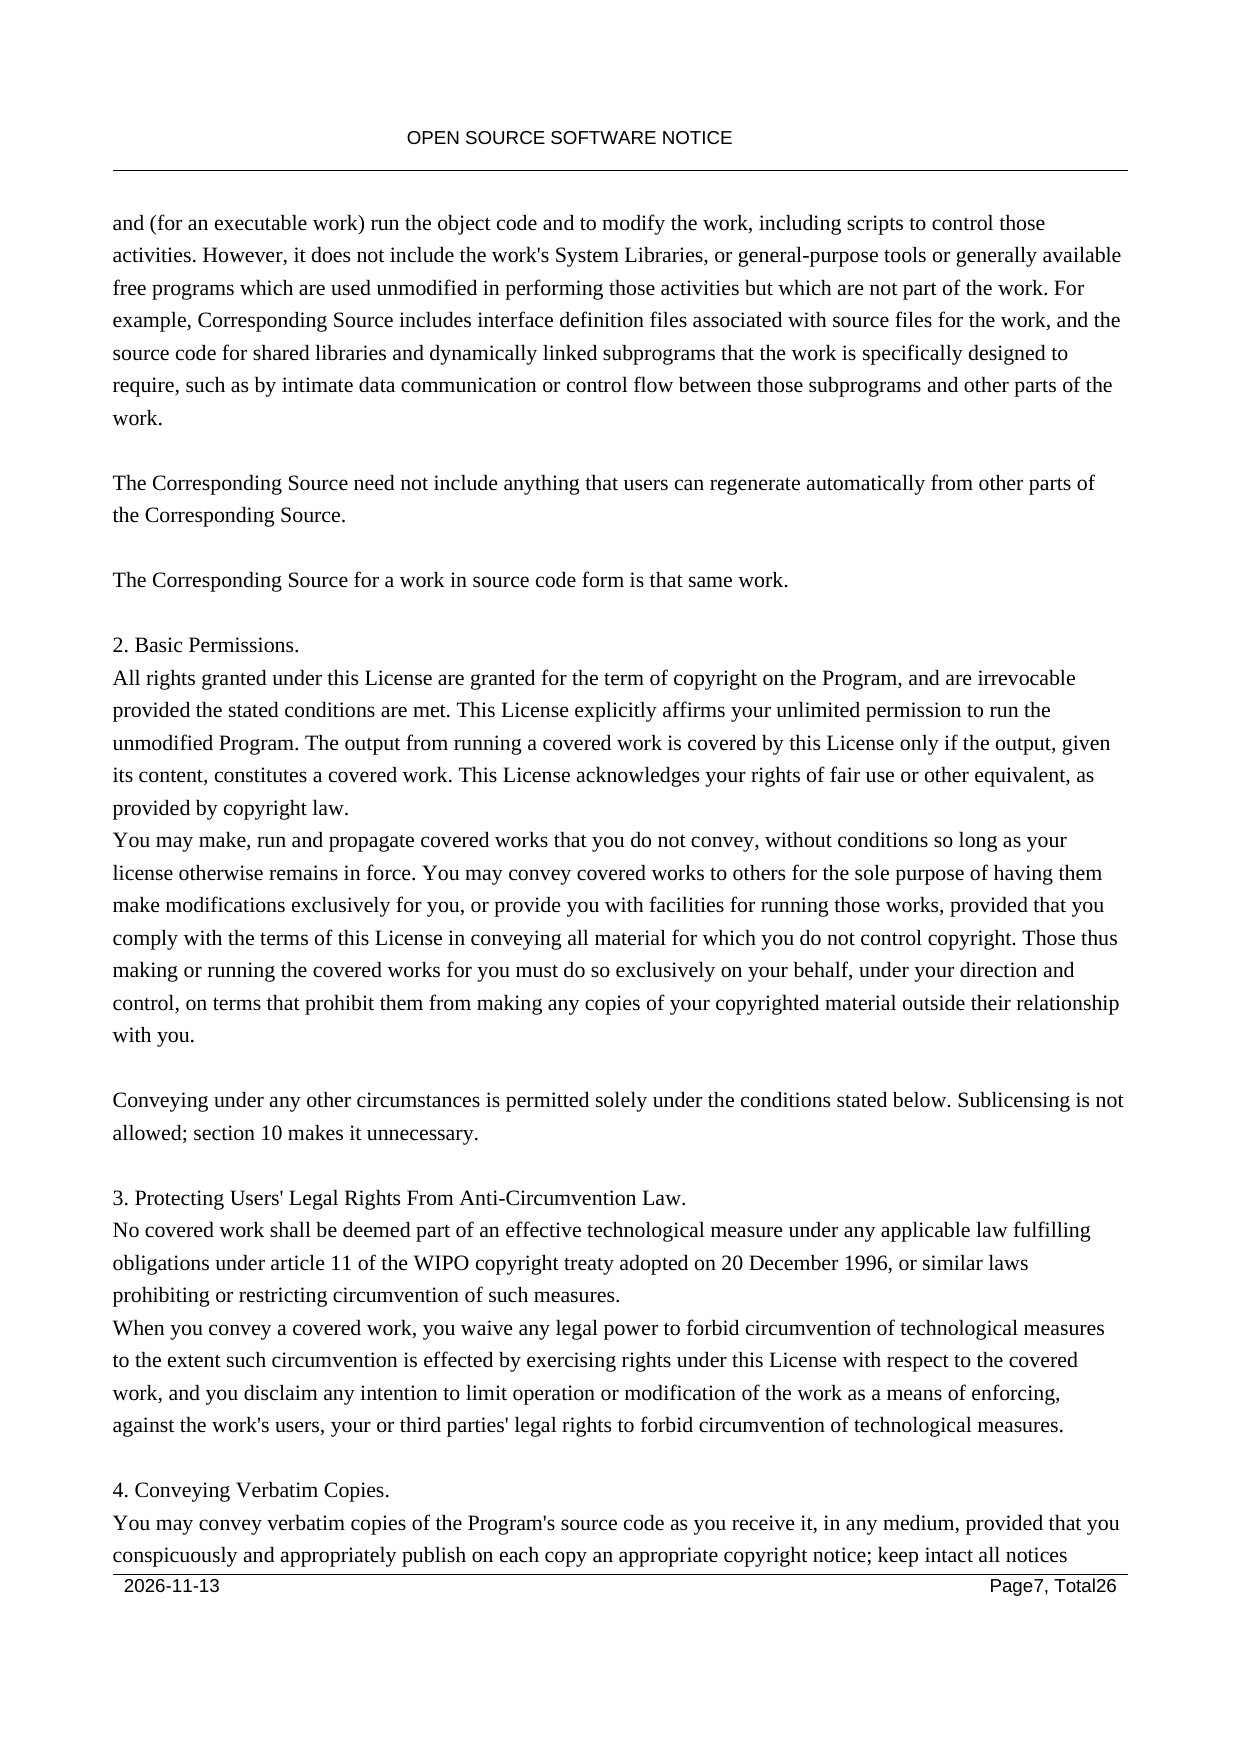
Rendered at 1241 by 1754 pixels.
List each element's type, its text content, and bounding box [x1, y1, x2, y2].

text The Corresponding Source need not include anything that users can regenerate automatically from other parts of the Corresponding Source. [112, 466, 1128, 531]
text 3. Protecting Users' Legal Rights From Anti-Circumvention Law. [112, 1181, 1128, 1214]
text The Corresponding Source for a work in source code form is that same work. [112, 564, 1128, 596]
text No covered work shall be deemed part of an effective technological measure under any applicable law fulfilling obligations under article 11 of the WIPO copyright treaty adopted on 20 December 1996, or similar laws prohibiting or restricting circumvention of such measures. [112, 1214, 1128, 1311]
text 2. Basic Permissions. [112, 629, 1128, 661]
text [112, 206, 1128, 434]
text When you convey a covered work, you waive any legal power to forbid circumvention of technological measures to the extent such circumvention is effected by exercising rights under this License with respect to the covered work, and you disclaim any intention to limit operation or modification of the work as a means of enforcing, against the work's users, your or third parties' legal rights to forbid circumvention of technological measures. [112, 1311, 1128, 1441]
text You may make, run and propagate covered works that you do not convey, without conditions so long as your license otherwise remains in force. You may convey covered works to others for the sole purpose of having them make modifications exclusively for you, or provide you with facilities for running those works, provided that you comply with the terms of this License in conveying all material for which you do not control copyright. Those thus making or running the covered works for you must do so exclusively on your behalf, under your direction and control, on terms that prohibit them from making any copies of your copyrighted material outside their relationship with you. [112, 824, 1128, 1051]
text Conveying under any other circumstances is permitted solely under the conditions stated below. Sublicensing is not allowed; section 10 makes it unnecessary. [112, 1084, 1128, 1149]
text 4. Conveying Verbatim Copies. [112, 1474, 1128, 1506]
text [112, 1506, 1128, 1571]
text All rights granted under this License are granted for the term of copyright on the Program, and are irrevocable provided the stated conditions are met. This License explicitly affirms your unlimited permission to run the unmodified Program. The output from running a covered work is covered by this License only if the output, given its content, constitutes a covered work. This License acknowledges your rights of fair use or other equivalent, as provided by copyright law. [112, 661, 1128, 824]
